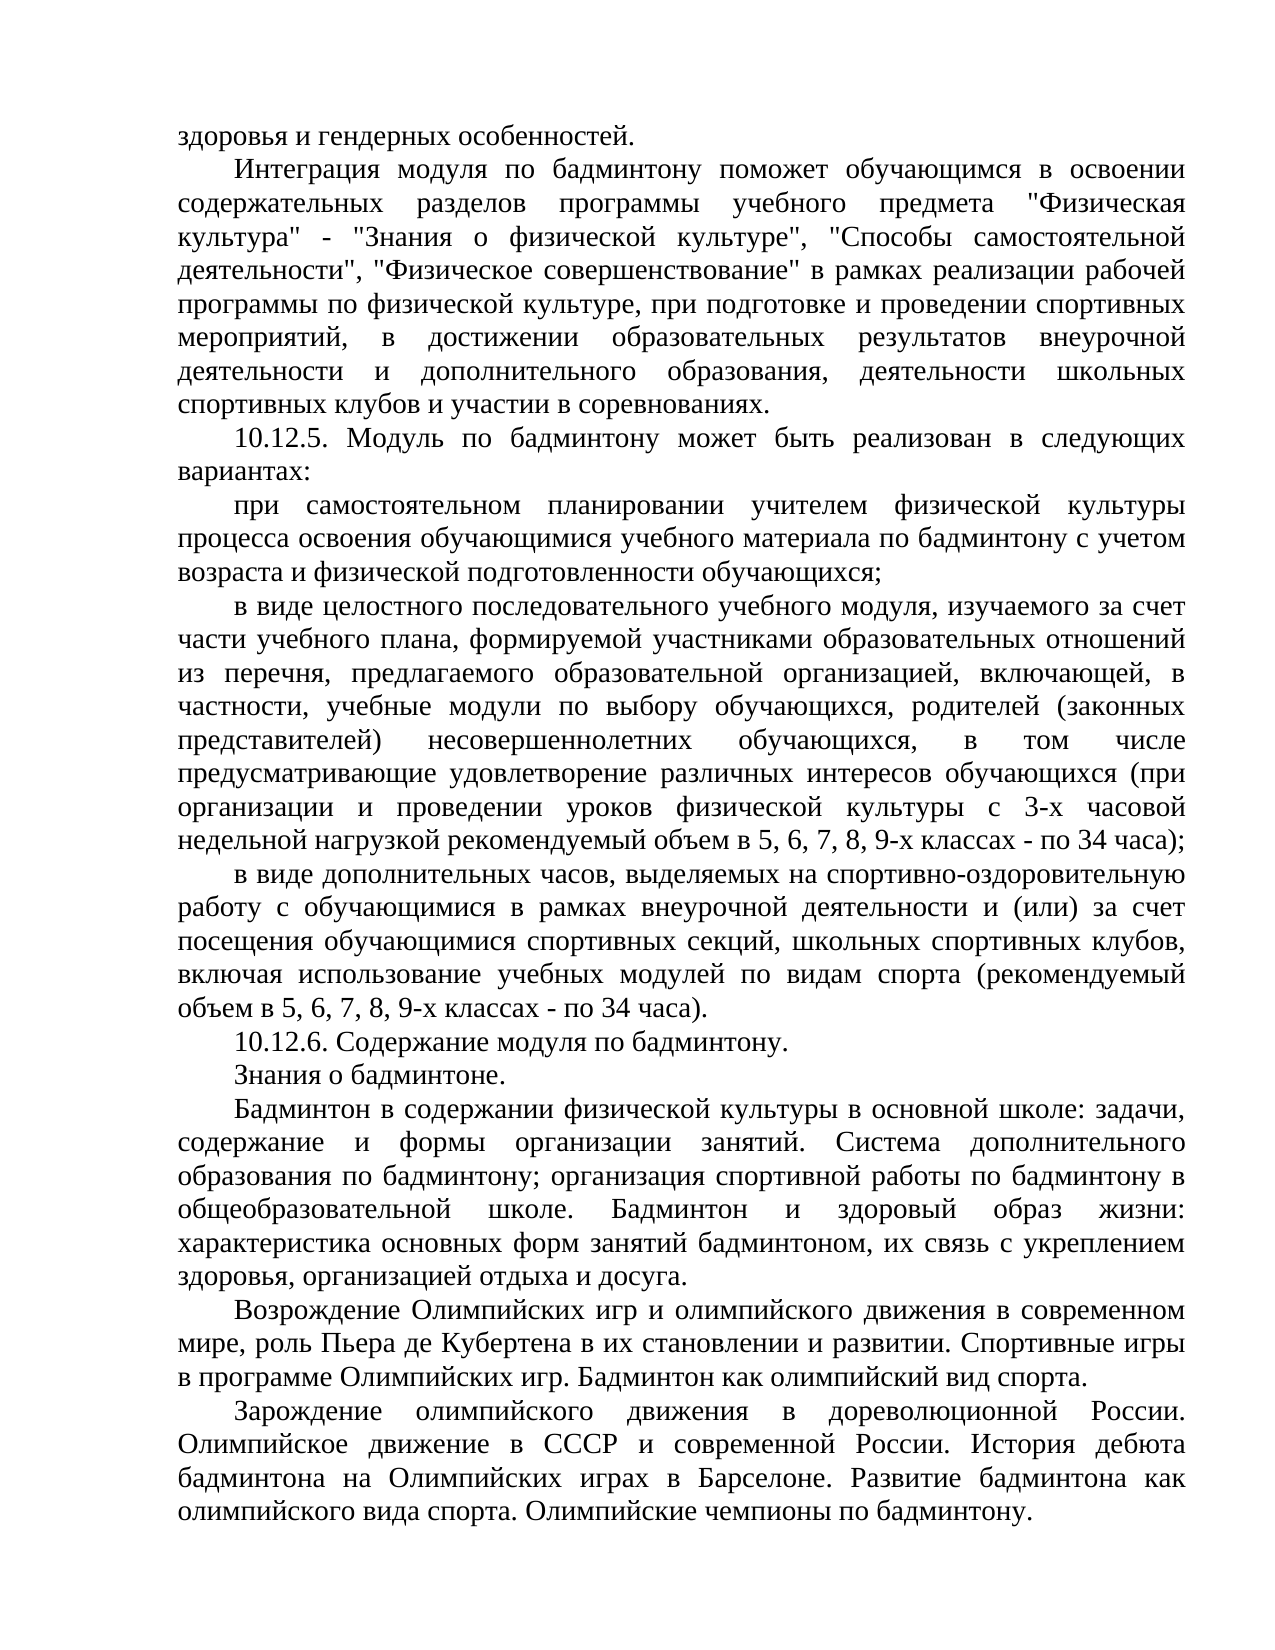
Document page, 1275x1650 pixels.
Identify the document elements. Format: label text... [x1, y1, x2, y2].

text Знания о бадминтоне. [177, 1057, 1186, 1091]
text в виде дополнительных часов, выделяемых на спортивно-оздоровительную работу с обучающимися в рамках внеурочной деятельности и (или) за счет посещения обучающимися спортивных секций, школьных спортивных клубов, включая использование учебных модулей по видам спорта (рекомендуемый объем в 5, 6, 7, 8, 9-х классах - по 34 часа). [177, 856, 1186, 1024]
text при самостоятельном планировании учителем физической культуры процесса освоения обучающимися учебного материала по бадминтону с учетом возраста и физической подготовленности обучающихся; [177, 487, 1186, 588]
text Возрождение Олимпийских игр и олимпийского движения в современном мире, роль Пьера де Кубертена в их становлении и развитии. Спортивные игры в программе Олимпийских игр. Бадминтон как олимпийский вид спорта. [177, 1292, 1186, 1393]
text Бадминтон в содержании физической культуры в основной школе: задачи, содержание и формы организации занятий. Система дополнительного образования по бадминтону; организация спортивной работы по бадминтону в общеобразовательной школе. Бадминтон и здоровый образ жизни: характеристика основных форм занятий бадминтоном, их связь с укреплением здоровья, организацией отдыха и досуга. [177, 1091, 1186, 1292]
text в виде целостного последовательного учебного модуля, изучаемого за счет части учебного плана, формируемой участниками образовательных отношений из перечня, предлагаемого образовательной организацией, включающей, в частности, учебные модули по выбору обучающихся, родителей (законных представителей) несовершеннолетних обучающихся, в том числе предусматривающие удовлетворение различных интересов обучающихся (при организации и проведении уроков физической культуры с 3-х часовой недельной нагрузкой рекомендуемый объем в 5, 6, 7, 8, 9-х классах - по 34 часа); [177, 588, 1186, 856]
text Зарождение олимпийского движения в дореволюционной России. Олимпийское движение в СССР и современной России. История дебюта бадминтона на Олимпийских играх в Барселоне. Развитие бадминтона как олимпийского вида спорта. Олимпийские чемпионы по бадминтону. [177, 1393, 1186, 1527]
text Интеграция модуля по бадминтону поможет обучающимся в освоении содержательных разделов программы учебного предмета "Физическая культура" - "Знания о физической культуре", "Способы самостоятельной деятельности", "Физическое совершенствование" в рамках реализации рабочей программы по физической культуре, при подготовке и проведении спортивных мероприятий, в достижении образовательных результатов внеурочной деятельности и дополнительного образования, деятельности школьных спортивных клубов и участии в соревнованиях. [177, 152, 1186, 420]
text 10.12.5. Модуль по бадминтону может быть реализован в следующих вариантах: [177, 420, 1186, 487]
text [177, 118, 1186, 152]
text 10.12.6. Содержание модуля по бадминтону. [177, 1024, 1186, 1057]
